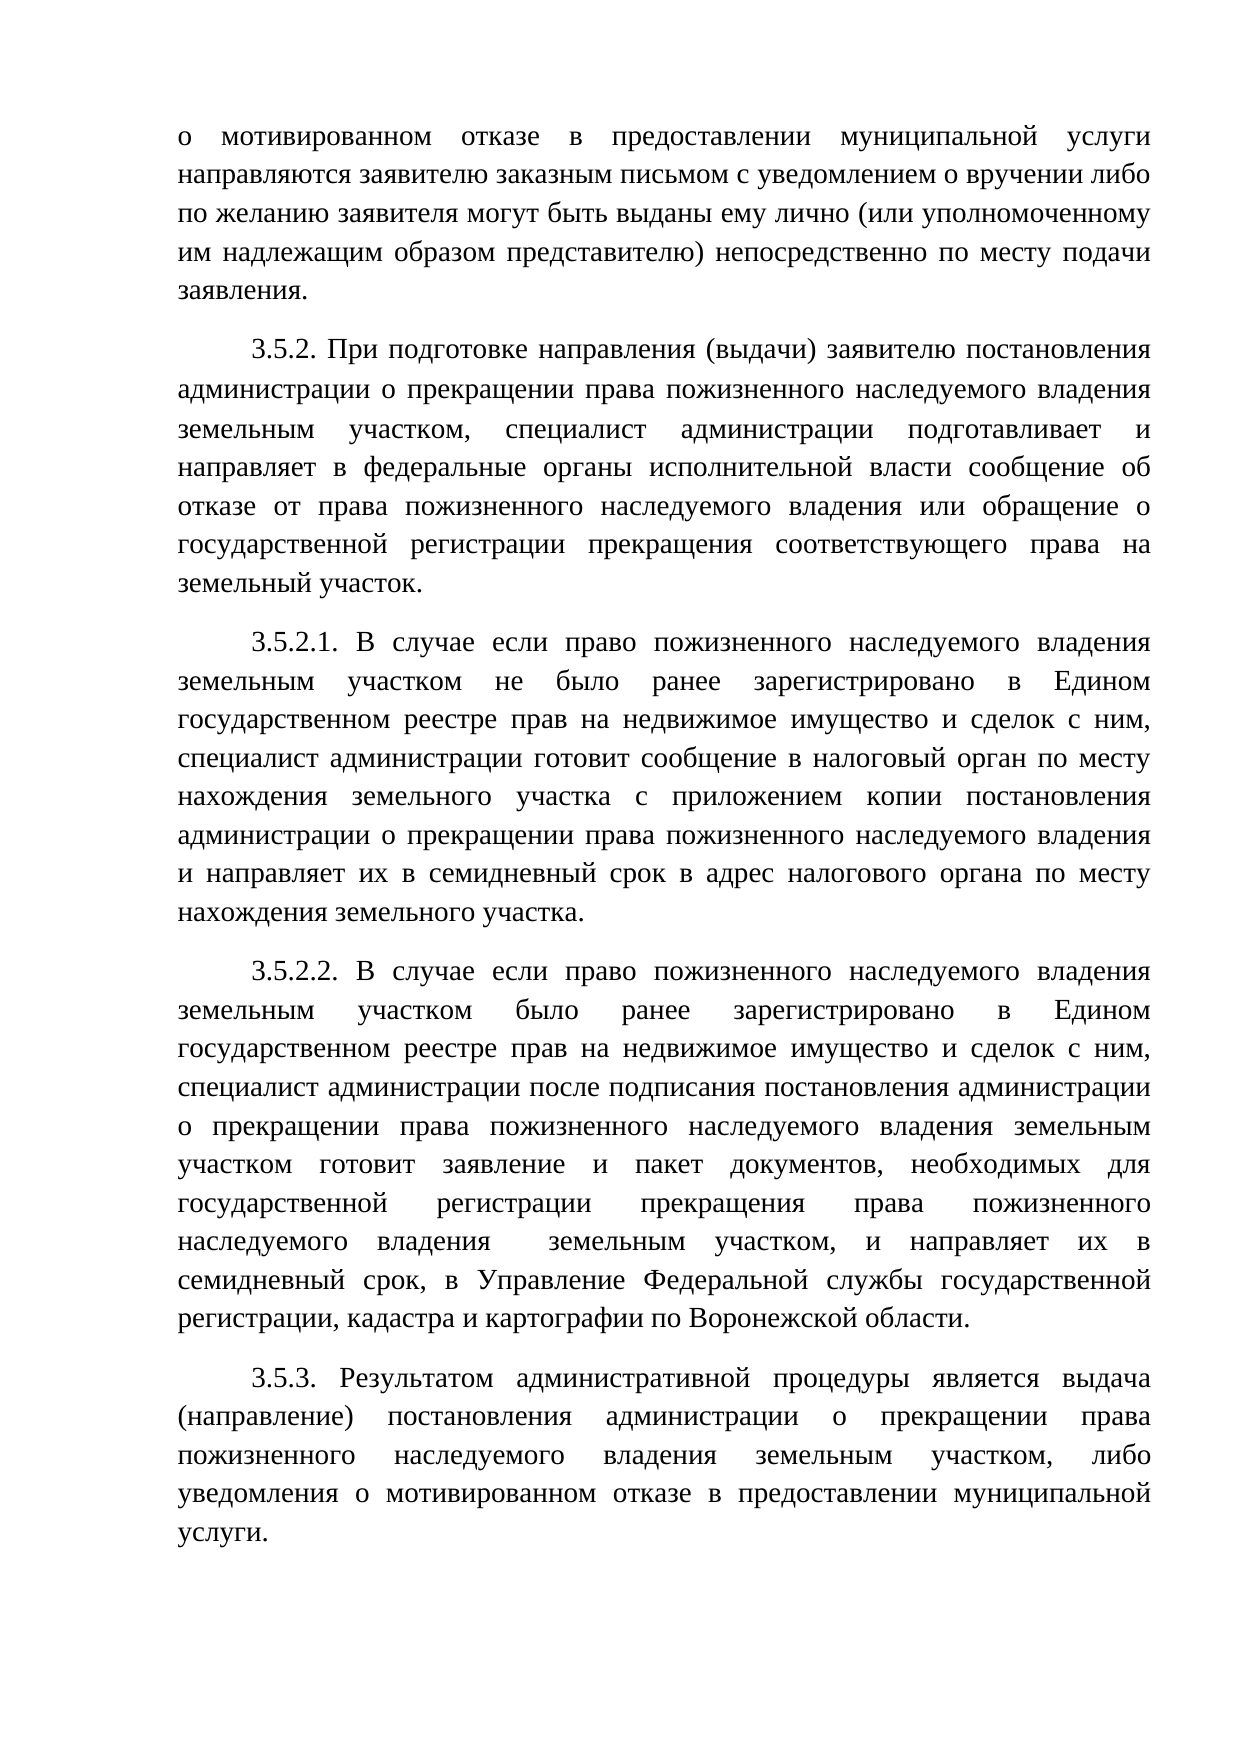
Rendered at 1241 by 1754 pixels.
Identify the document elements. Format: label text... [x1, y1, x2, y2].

text 3.5.3. Результатом административной процедуры является выдача (направление) постановления администрации о прекращении права пожизненного наследуемого владения земельным участком, либо уведомления о мотивированном отказе в предоставлении муниципальной услуги. [177, 1360, 1152, 1547]
text 3.5.2.2. В случае если право пожизненного наследуемого владения земельным участком было ранее зарегистрировано в Едином государственном реестре прав на недвижимое имущество и сделок с ним, специалист администрации после подписания постановления администрации о прекращении права пожизненного наследуемого владения земельным участком готовит заявление и пакет документов, необходимых для государственной регистрации прекращения права пожизненного наследуемого владения земельным участком, и направляет их в семидневный срок, в Управление Федеральной службы государственной регистрации, кадастра и картографии по Воронежской области. [177, 953, 1152, 1334]
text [177, 118, 1152, 306]
text 3.5.2. При подготовке направления (выдачи) заявителю постановления администрации о прекращении права пожизненного наследуемого владения земельным участком, специалист администрации подготавливает и направляет в федеральные органы исполнительной власти сообщение об отказе от права пожизненного наследуемого владения или обращение о государственной регистрации прекращения соответствующего права на земельный участок. [177, 332, 1152, 598]
text 3.5.2.1. В случае если право пожизненного наследуемого владения земельным участком не было ранее зарегистрировано в Едином государственном реестре прав на недвижимое имущество и сделок с ним, специалист администрации готовит сообщение в налоговый орган по месту нахождения земельного участка с приложением копии постановления администрации о прекращении права пожизненного наследуемого владения и направляет их в семидневный срок в адрес налогового органа по месту нахождения земельного участка. [177, 624, 1152, 928]
